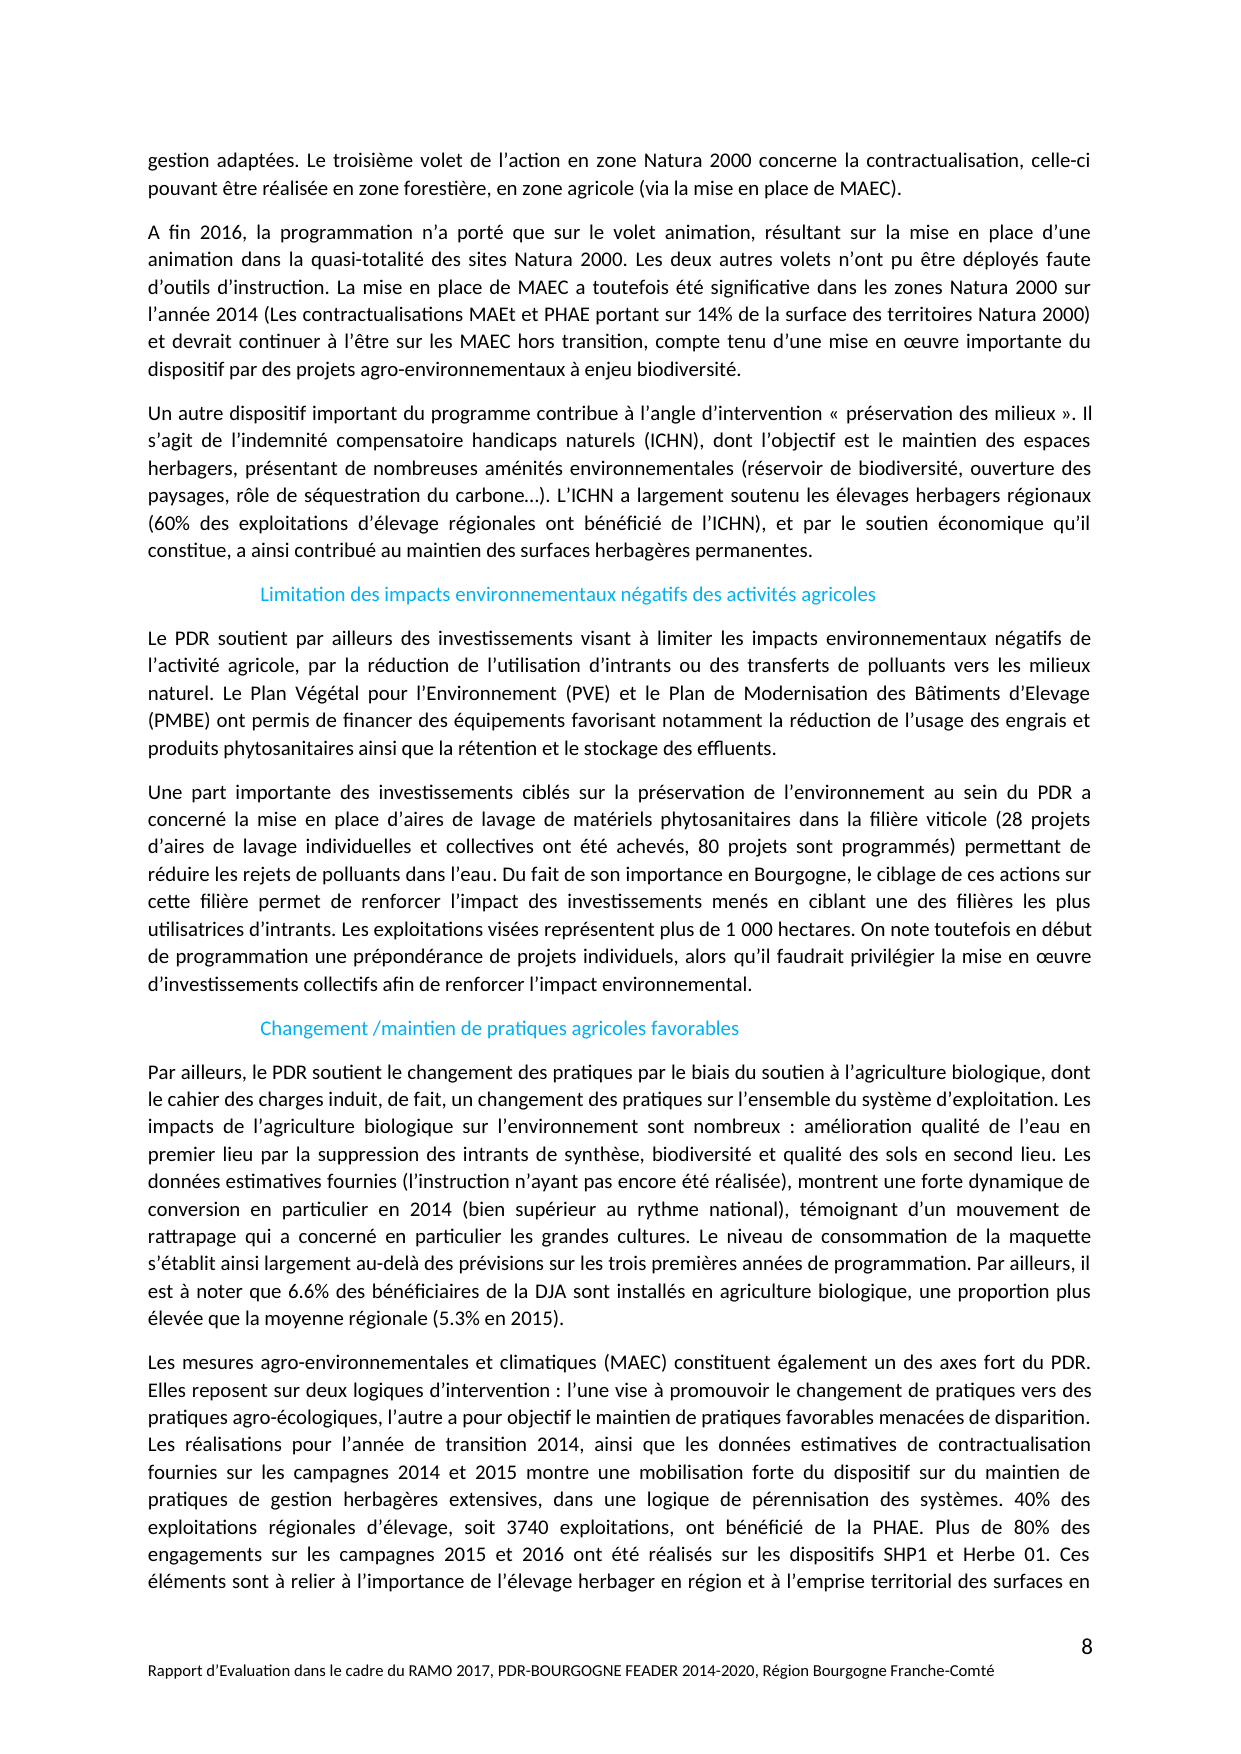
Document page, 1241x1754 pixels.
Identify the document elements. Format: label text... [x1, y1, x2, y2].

list Limitation des impacts environnementaux négatifs des activités agricoles [260, 581, 1092, 607]
text A fin 2016, la programmation n’a porté que sur le volet animation, résultant sur la mise en place d’une animation dans la quasi-totalité des sites Natura 2000. Les deux autres volets n’ont pu être déployés faute d’outils d’instruction. La mise en place de MAEC a toutefois été significative dans les zones Natura 2000 sur l’année 2014 (Les contractualisations MAEt et PHAE portant sur 14% de la surface des territoires Natura 2000) et devrait continuer à l’être sur les MAEC hors transition, compte tenu d’une mise en œuvre importante du dispositif par des projets agro-environnementaux à enjeu biodiversité. [148, 219, 1092, 382]
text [148, 148, 1092, 201]
text Le PDR soutient par ailleurs des investissements visant à limiter les impacts environnementaux négatifs de l’activité agricole, par la réduction de l’utilisation d’intrants ou des transferts de polluants vers les milieux naturel. Le Plan Végétal pour l’Environnement (PVE) et le Plan de Modernisation des Bâtiments d’Elevage (PMBE) ont permis de financer des équipements favorisant notamment la réduction de l’usage des engrais et produits phytosanitaires ainsi que la rétention et le stockage des effluents. [148, 625, 1092, 760]
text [148, 1349, 1092, 1594]
text Par ailleurs, le PDR soutient le changement des pratiques par le biais du soutien à l’agriculture biologique, dont le cahier des charges induit, de fait, un changement des pratiques sur l’ensemble du système d’exploitation. Les impacts de l’agriculture biologique sur l’environnement sont nombreux : amélioration qualité de l’eau en premier lieu par la suppression des intrants de synthèse, biodiversité et qualité des sols en second lieu. Les données estimatives fournies (l’instruction n’ayant pas encore été réalisée), montrent une forte dynamique de conversion en particulier en 2014 (bien supérieur au rythme national), témoignant d’un mouvement de rattrapage qui a concerné en particulier les grandes cultures. Le niveau de consommation de la maquette s’établit ainsi largement au-delà des prévisions sur les trois premières années de programmation. Par ailleurs, il est à noter que 6.6% des bénéficiaires de la DJA sont installés en agriculture biologique, une proportion plus élevée que la moyenne régionale (5.3% en 2015). [148, 1059, 1092, 1331]
text Une part importante des investissements ciblés sur la préservation de l’environnement au sein du PDR a concerné la mise en place d’aires de lavage de matériels phytosanitaires dans la filière viticole (28 projets d’aires de lavage individuelles et collectives ont été achevés, 80 projets sont programmés) permettant de réduire les rejets de polluants dans l’eau. Du fait de son importance en Bourgogne, le ciblage de ces actions sur cette filière permet de renforcer l’impact des investissements menés en ciblant une des filières les plus utilisatrices d’intrants. Les exploitations visées représentent plus de 1 000 hectares. On note toutefois en début de programmation une prépondérance de projets individuels, alors qu’il faudrait privilégier la mise en œuvre d’investissements collectifs afin de renforcer l’impact environnemental. [148, 779, 1092, 996]
list Changement /maintien de pratiques agricoles favorables [260, 1015, 1092, 1040]
text Un autre dispositif important du programme contribue à l’angle d’intervention « préservation des milieux ». Il s’agit de l’indemnité compensatoire handicaps naturels (ICHN), dont l’objectif est le maintien des espaces herbagers, présentant de nombreuses aménités environnementales (réservoir de biodiversité, ouverture des paysages, rôle de séquestration du carbone…). L’ICHN a largement soutenu les élevages herbagers régionaux (60% des exploitations d’élevage régionales ont bénéficié de l’ICHN), et par le soutien économique qu’il constitue, a ainsi contribué au maintien des surfaces herbagères permanentes. [148, 400, 1092, 563]
